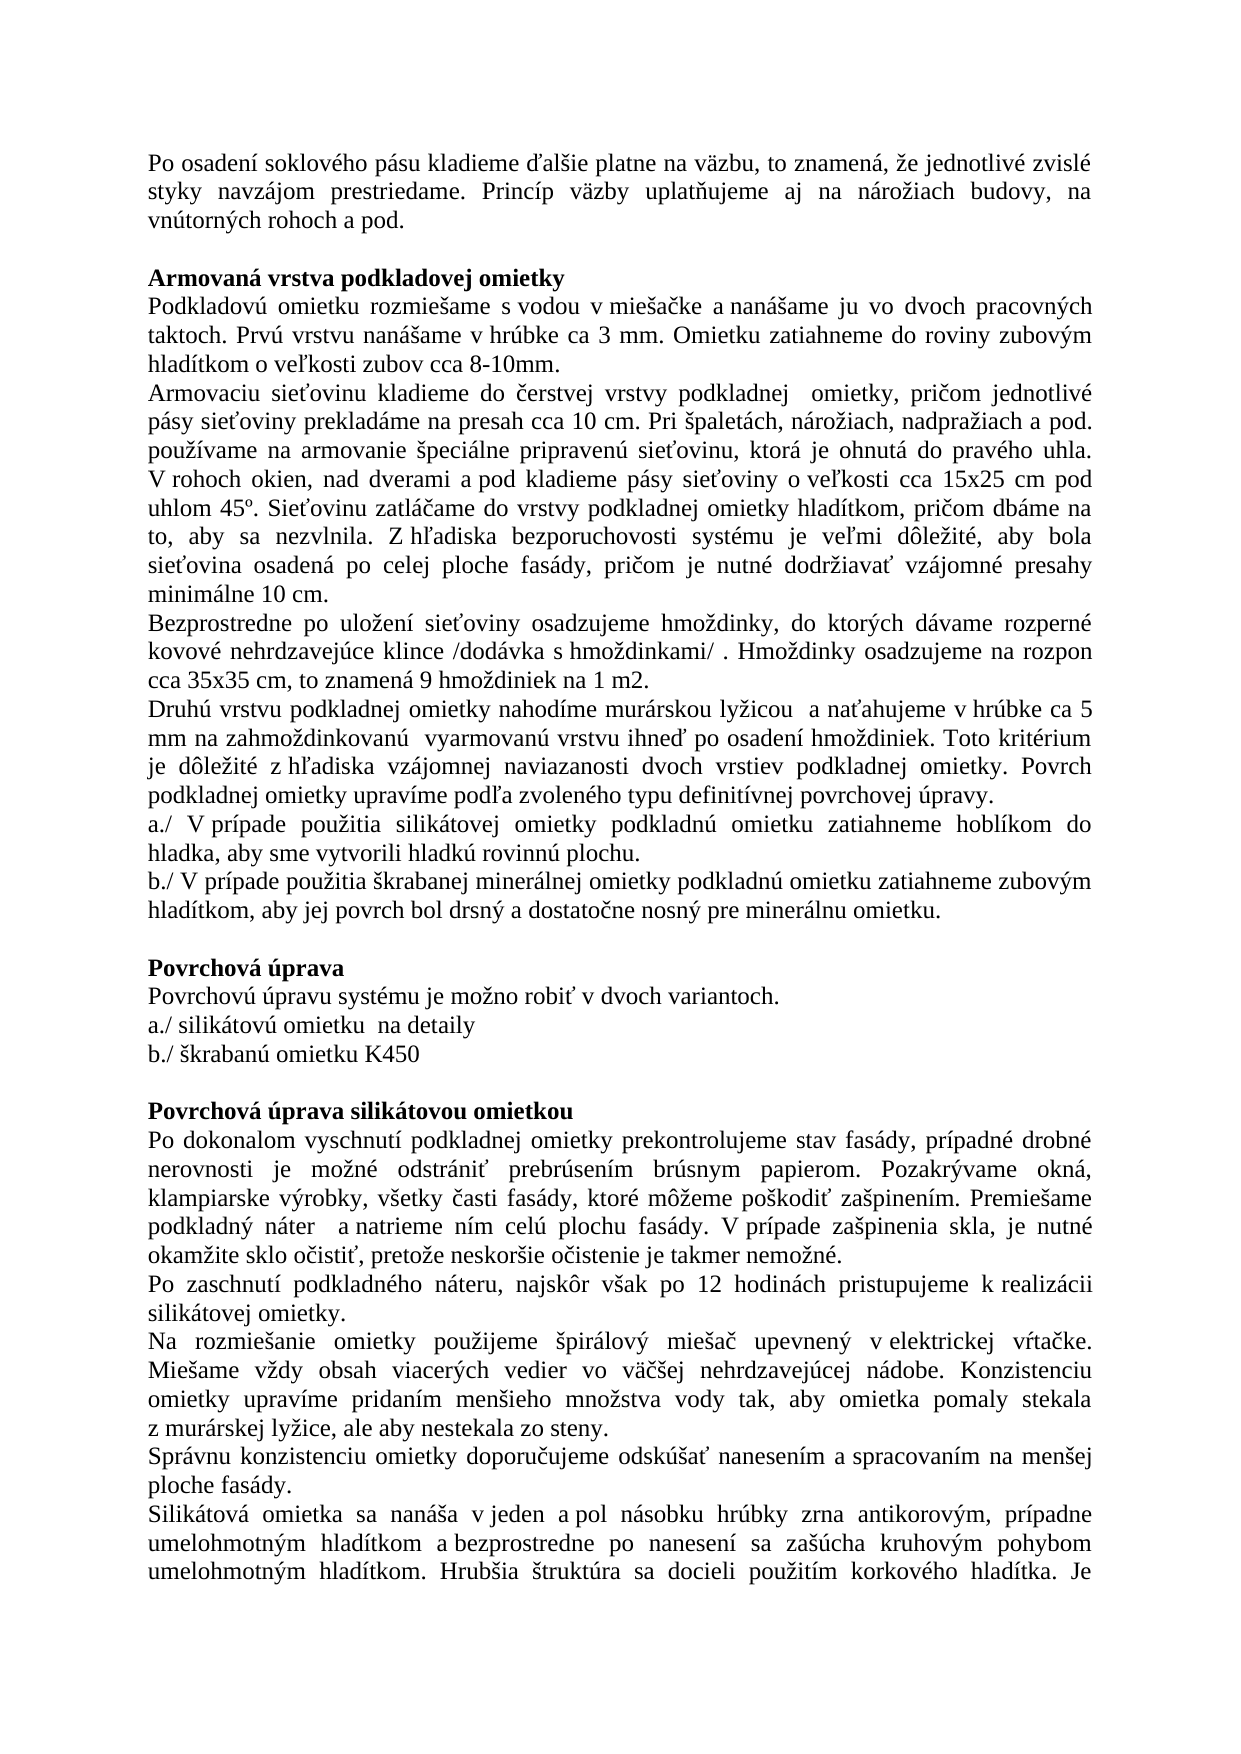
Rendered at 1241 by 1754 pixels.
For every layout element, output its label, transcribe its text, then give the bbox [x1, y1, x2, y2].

text a./ V prípade použitia silikátovej omietky podkladnú omietku zatiahneme hoblíkom do hladka, aby sme vytvorili hladkú rovinnú plochu. [148, 809, 1093, 866]
text b./ V prípade použitia škrabanej minerálnej omietky podkladnú omietku zatiahneme zubovým hladítkom, aby jej povrch bol drsný a dostatočne nosný pre minerálnu omietku. [148, 866, 1093, 924]
text Armovaná vrstva podkladovej omietky [148, 263, 1093, 291]
text Na rozmiešanie omietky použijeme špirálový miešač upevnený v elektrickej vŕtačke. Miešame vždy obsah viacerých vedier vo väčšej nehrdzavejúcej nádobe. Konzistenciu omietky upravíme pridaním menšieho množstva vody tak, aby omietka pomaly stekala z murárskej lyžice, ale aby nestekala zo steny. [148, 1326, 1093, 1441]
text Druhú vrstvu podkladnej omietky nahodíme murárskou lyžicou a naťahujeme v hrúbke ca na zahmoždinkovanú vyarmovanú vrstvu ihneď po osadení hmoždiniek. Toto kritérium je dôležité z hľadiska vzájomnej naviazanosti dvoch vrstiev podkladnej omietky. Povrch podkladnej omietky upravíme podľa zvoleného typu definitívnej povrchovej úpravy. [148, 694, 1093, 809]
text Po dokonalom vyschnutí podkladnej omietky prekontrolujeme stav fasády, prípadné drobné nerovnosti je možné odstrániť prebrúsením brúsnym papierom. Pozakrývame okná, klampiarske výrobky, všetky časti fasády, ktoré môžeme poškodiť zašpinením. Premiešame podkladný náter a natrieme ním celú plochu fasády. V prípade zašpinenia skla, je nutné okamžite sklo očistiť, pretože neskoršie očistenie je takmer nemožné. [148, 1125, 1093, 1269]
text Povrchovú úpravu systému je možno robiť v dvoch variantoch. [148, 981, 1093, 1010]
text Správnu konzistenciu omietky doporučujeme odskúšať nanesením a spracovaním na menšej ploche fasády. [148, 1441, 1093, 1499]
text Podkladovú omietku rozmiešame s vodou v miešačke a nanášame ju vo dvoch pracovných taktoch. Prvú vrstvu nanášame v hrúbke ca . Omietku zatiahneme do roviny zubovým hladítkom o veľkosti zubov cca 8-10mm. [148, 291, 1093, 378]
text Po zaschnutí podkladného náteru, najskôr však po 12 hodinách pristupujeme k realizácii silikátovej omietky. [148, 1269, 1093, 1326]
text a./ silikátovú omietku na detaily [148, 1010, 1093, 1039]
subtitle Povrchová úprava silikátovou omietkou [148, 1096, 1093, 1125]
text Armovaciu sieťovinu kladieme do čerstvej vrstvy podkladnej omietky, pričom jednotlivé pásy sieťoviny prekladáme na presah cca . Pri špaletách, nárožiach, nadpražiach a pod. používame na armovanie špeciálne pripravenú sieťovinu, ktorá je ohnutá do pravého uhla. V rohoch okien, nad dverami a pod kladieme pásy sieťoviny o veľkosti cca 15x25 cm pod uhlom 45º. Sieťovinu zatláčame do vrstvy podkladnej omietky hladítkom, pričom dbáme na to, aby sa nezvlnila. Z hľadiska bezporuchovosti systému je veľmi dôležité, aby bola sieťovina osadená po celej ploche fasády, pričom je nutné dodržiavať vzájomné presahy minimálne . [148, 378, 1093, 608]
text Po osadení soklového pásu kladieme ďalšie platne na väzbu, to znamená, že jednotlivé zvislé styky navzájom prestriedame. Princíp väzby uplatňujeme aj na nárožiach budovy, na vnútorných rohoch a pod. [148, 148, 1093, 234]
text Bezprostredne po uložení sieťoviny osadzujeme hmoždinky, do ktorých dávame rozperné kovové nehrdzavejúce klince /dodávka s hmoždinkami/ . Hmoždinky osadzujeme na rozpon cca 35x35 cm, to znamená 9 hmoždiniek na . [148, 608, 1093, 694]
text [148, 1499, 1093, 1585]
text b./ škrabanú omietku K450 [148, 1039, 1093, 1068]
text Povrchová úprava [148, 953, 1093, 981]
